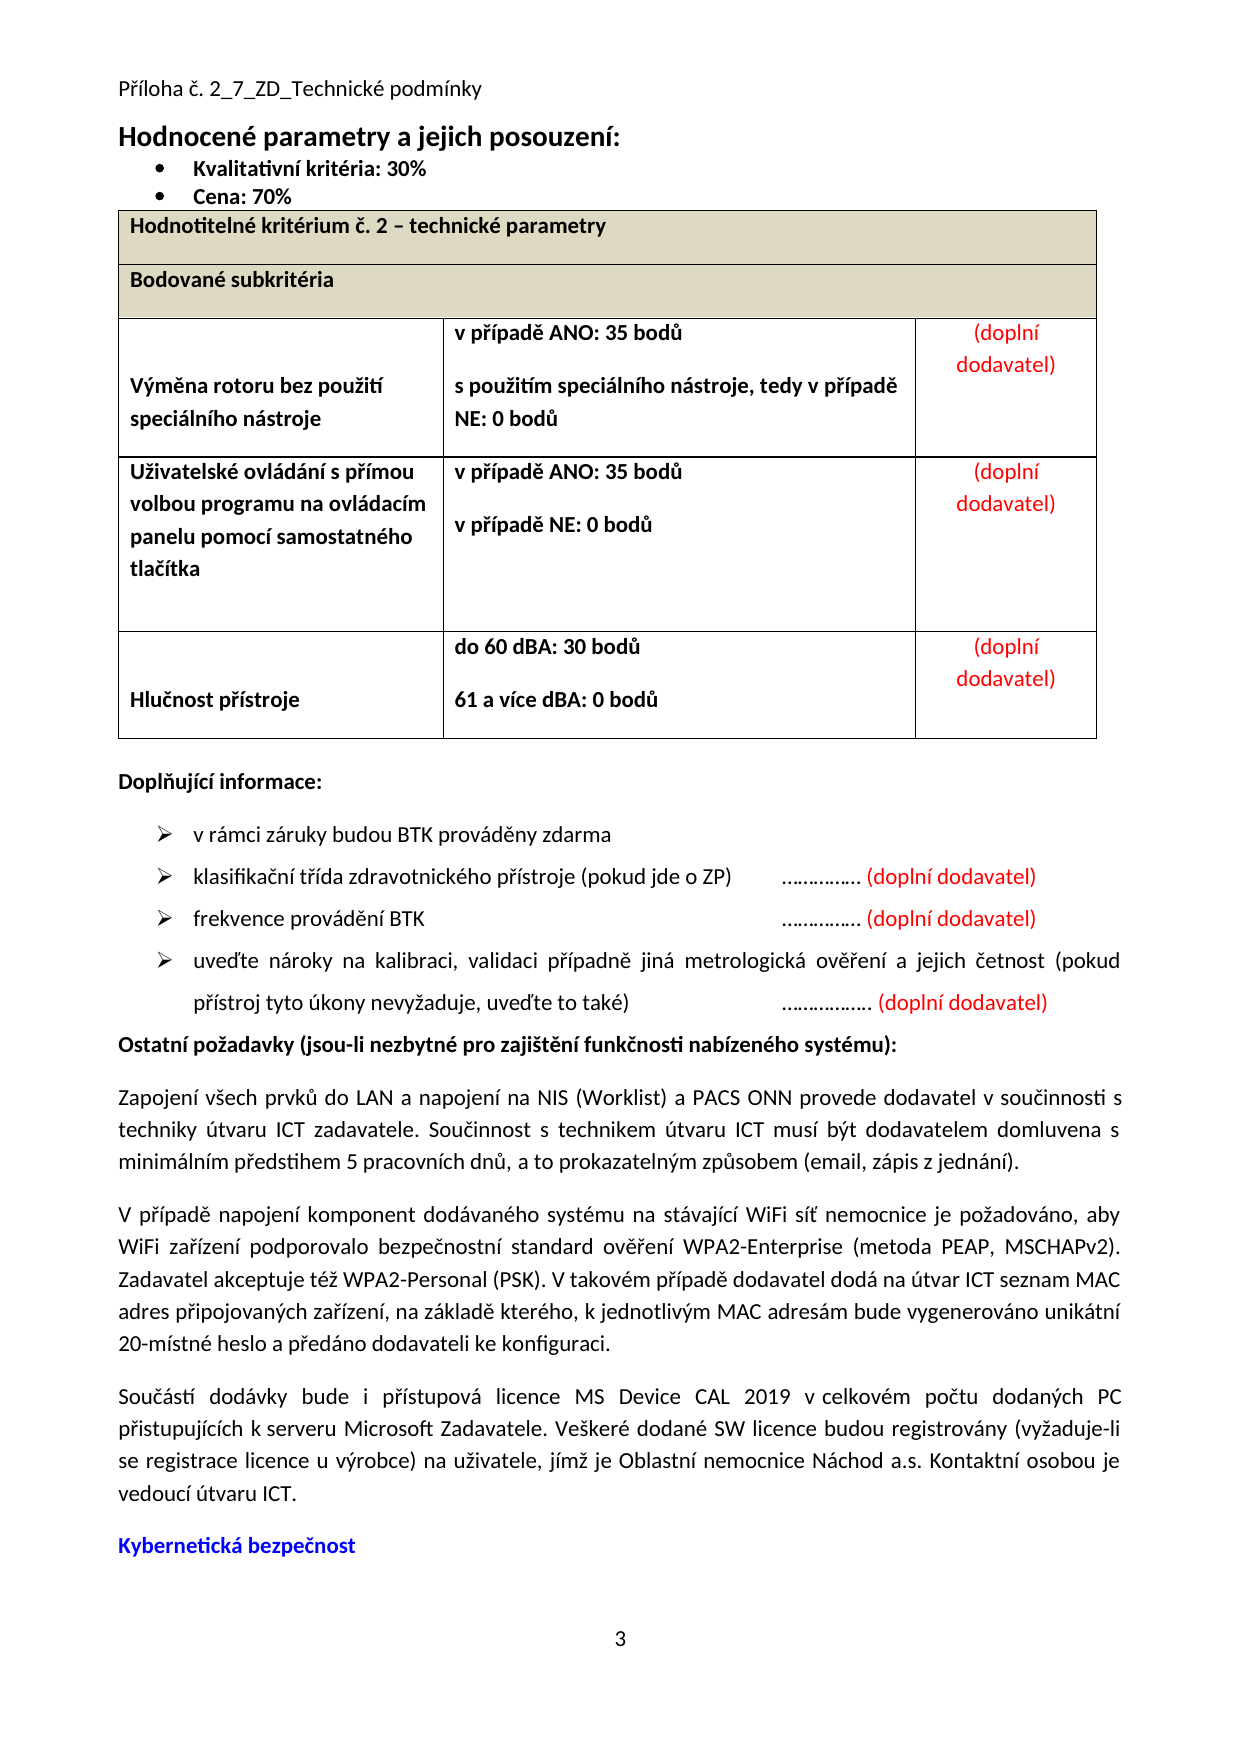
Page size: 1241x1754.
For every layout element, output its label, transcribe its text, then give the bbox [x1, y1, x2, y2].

table_cell Uživatelské ovládání s přímou volbou programu na ovládacím panelu pomocí samostatného tlačítka [119, 458, 443, 631]
list Cena: 70% [156, 182, 1122, 210]
table_cell Hlučnost přístroje [119, 632, 443, 738]
list uveďte nároky na kalibraci, validaci případně jiná metrologická ověření a jejich četnost (pokud přístroj tyto úkony nevyžaduje, uveďte to také) …………….. (doplní dodavatel) [156, 946, 1122, 1016]
table_cell (doplní dodavatel) [916, 319, 1096, 456]
list v rámci záruky budou BTK prováděny zdarma [156, 820, 1122, 848]
text Ostatní požadavky (jsou-li nezbytné pro zajištění funkčnosti nabízeného systému): [118, 1030, 1122, 1058]
text Doplňující informace: [118, 767, 1122, 795]
text Součástí dodávky bude i přístupová licence MS Device CAL 2019 v celkovém počtu dodaných PC přistupujících k serveru Microsoft Zadavatele. Veškeré dodané SW licence budou registrovány (vyžaduje-li se registrace licence u výrobce) na uživatele, jímž je Oblastní nemocnice Náchod a.s. Kontaktní osobou je vedoucí útvaru ICT. [118, 1382, 1122, 1507]
table_cell (doplní dodavatel) [916, 632, 1096, 738]
text Hodnocené parametry a jejich posouzení: [118, 118, 1122, 154]
table_cell do 60 dBA: 30 bodů 61 a více dBA: 0 bodů [444, 632, 915, 738]
text V případě napojení komponent dodávaného systému na stávající WiFi síť nemocnice je požadováno, aby WiFi zařízení podporovalo bezpečnostní standard ověření WPA2-Enterprise (metoda PEAP, MSCHAPv2). Zadavatel akceptuje též WPA2-Personal (PSK). V takovém případě dodavatel dodá na útvar ICT seznam MAC adres připojovaných zařízení, na základě kterého, k jednotlivým MAC adresám bude vygenerováno unikátní 20-místné heslo a předáno dodavateli ke konfiguraci. [118, 1200, 1122, 1357]
table_cell Bodované subkritéria [119, 265, 1096, 317]
text Zapojení všech prvků do LAN a napojení na NIS (Worklist) a PACS ONN provede dodavatel v součinnosti s techniky útvaru ICT zadavatele. Součinnost s technikem útvaru ICT musí být dodavatelem domluvena s minimálním předstihem 5 pracovních dnů, a to prokazatelným způsobem (email, zápis z jednání). [118, 1083, 1122, 1175]
table_cell v případě ANO: 35 bodů v případě NE: 0 bodů [444, 458, 915, 631]
list Kvalitativní kritéria: 30% [156, 154, 1122, 182]
table_cell (doplní dodavatel) [916, 458, 1096, 631]
table_header Hodnotitelné kritérium č. 2 – technické parametry [119, 211, 1096, 264]
list frekvence provádění BTK …………… (doplní dodavatel) [156, 904, 1122, 932]
table_cell Výměna rotoru bez použití speciálního nástroje [119, 319, 443, 456]
text Kybernetická bezpečnost [118, 1532, 1122, 1560]
list klasifikační třída zdravotnického přístroje (pokud jde o ZP) …………… (doplní dodavatel) [156, 862, 1122, 890]
table_cell v případě ANO: 35 bodů s použitím speciálního nástroje, tedy v případě NE: 0 bodů [444, 319, 915, 456]
